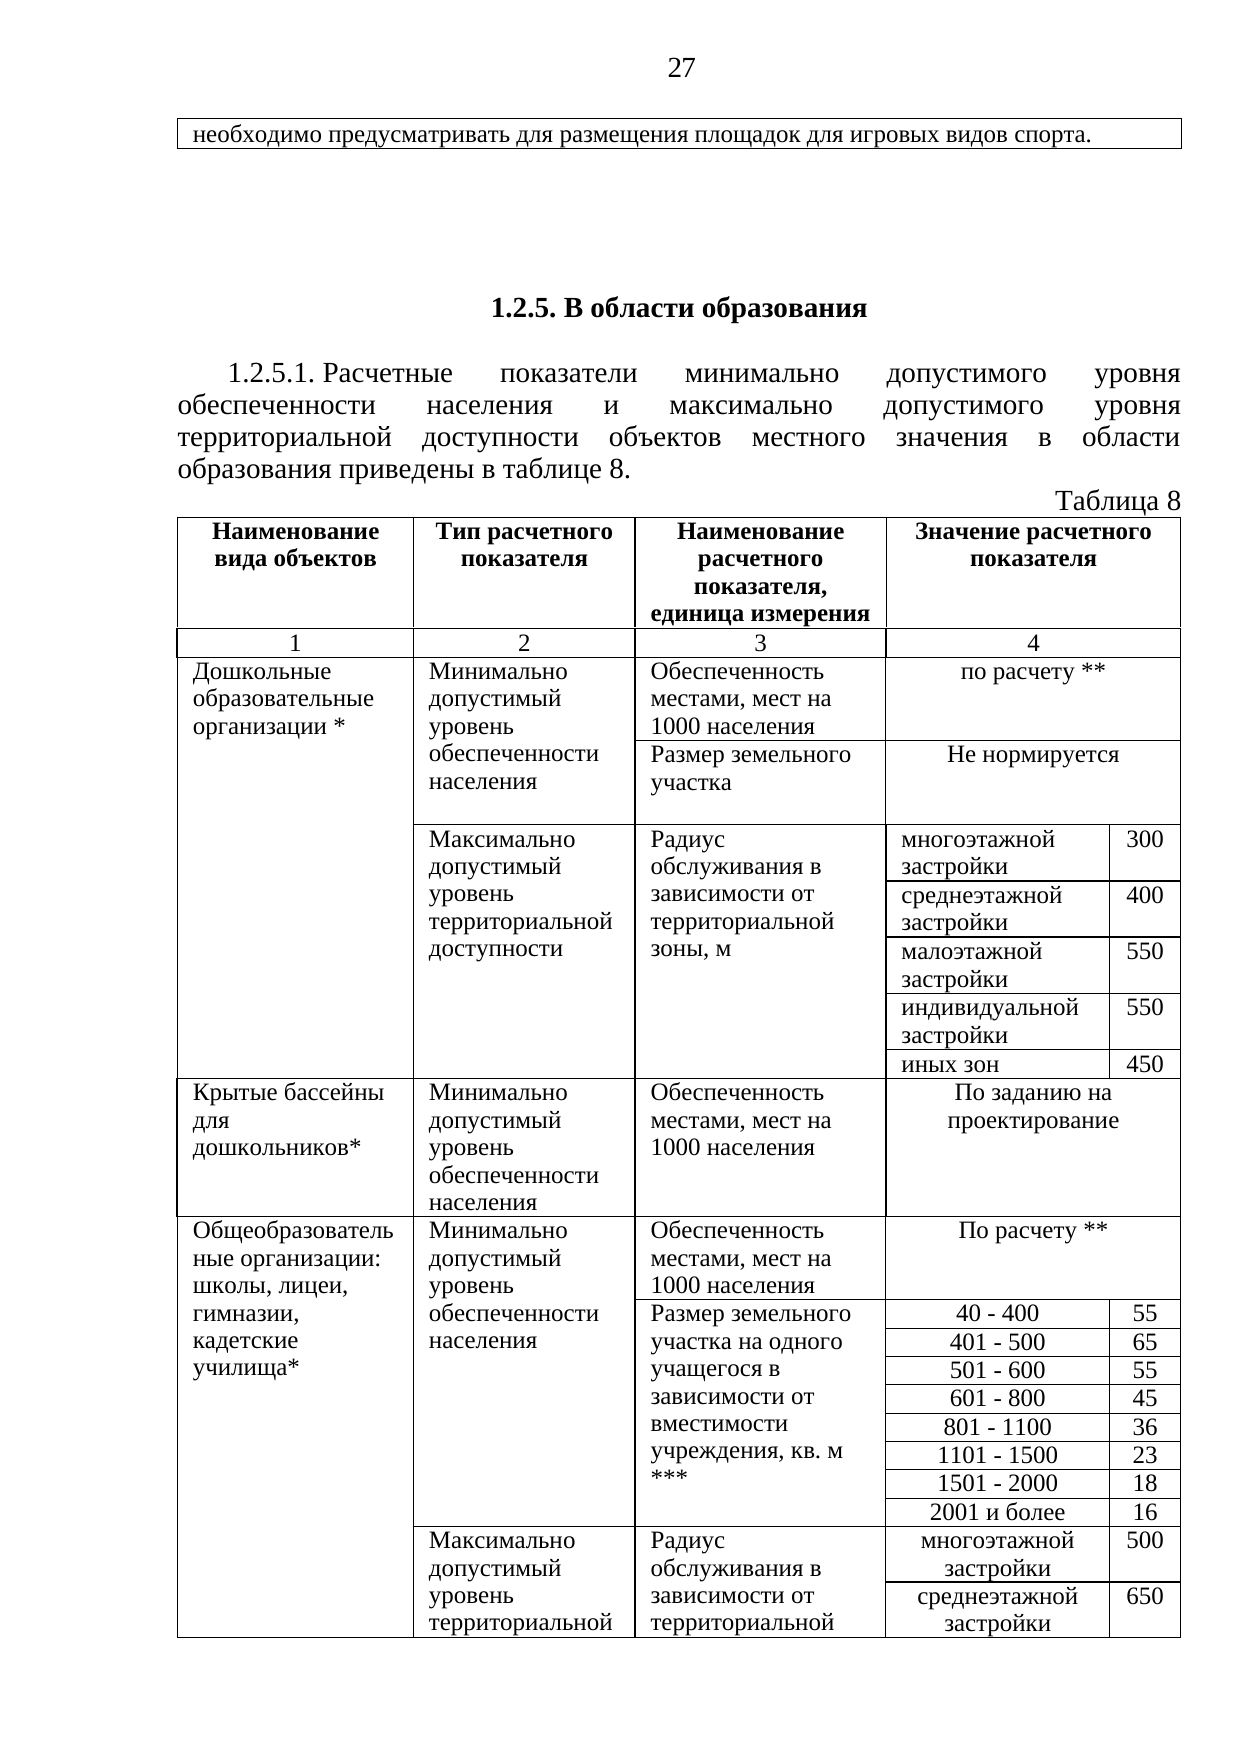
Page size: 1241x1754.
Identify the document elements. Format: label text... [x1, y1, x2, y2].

table_cell малоэтажной застройки [887, 938, 1109, 992]
table_cell Радиус обслуживания в зависимости от территориальной зоны, м **** [636, 1527, 885, 1637]
table_header Наименование расчетного показателя, единица измерения [636, 518, 886, 627]
table_cell 400 [1110, 882, 1180, 936]
table_cell Размер земельного участка на одного учащегося в зависимости от вместимости учреждения, кв. м *** [636, 1300, 885, 1526]
table_cell индивидуальной застройки [887, 994, 1109, 1049]
table_header Тип расчетного показателя [414, 518, 634, 627]
table_cell Обеспеченность местами, мест на 1000 населения [636, 1217, 885, 1299]
table_cell 550 [1110, 938, 1180, 992]
table_cell 2001 и более [886, 1499, 1109, 1526]
subtitle 1.2.5. В области образования [177, 290, 1181, 324]
table_cell 601 - 800 [886, 1385, 1109, 1412]
table_cell Минимально допустимый уровень обеспеченности населения [414, 1217, 634, 1526]
table_cell 45 [1110, 1385, 1180, 1412]
table_cell многоэтажной застройки [886, 1527, 1109, 1581]
table_cell Крытые бассейны для дошкольников* [178, 1079, 413, 1216]
table_cell 650 [1110, 1583, 1180, 1637]
table_cell среднеэтажной застройки [886, 1583, 1109, 1637]
table_cell 1501 - 2000 [886, 1470, 1109, 1497]
table_cell 23 [1110, 1442, 1180, 1469]
table_cell 65 [1110, 1329, 1180, 1356]
table_cell 18 [1110, 1470, 1180, 1497]
table_cell 36 [1110, 1414, 1180, 1441]
table_cell По заданию на проектирование [887, 1079, 1180, 1216]
table_cell иных зон [887, 1050, 1109, 1077]
table_cell 55 [1110, 1300, 1180, 1327]
text 1.2.5.1. Расчетные показатели минимально допустимого уровня обеспеченности населения и максимально допустимого уровня территориальной доступности объектов местного значения в области образования приведены в таблице 8. [177, 357, 1181, 485]
table_cell 450 [1110, 1050, 1180, 1077]
table_cell Размер земельного участка [636, 741, 885, 824]
table_cell многоэтажной застройки [887, 825, 1109, 880]
table_header 2 [414, 629, 634, 657]
table_cell Общеобразовательные организации: школы, лицеи, гимназии, кадетские училища* [178, 1217, 413, 1637]
table_cell 40 - 400 [886, 1300, 1109, 1327]
table_cell 300 [1110, 825, 1180, 880]
table_cell Минимально допустимый уровень обеспеченности населения [414, 1079, 634, 1216]
table_cell Радиус обслуживания в зависимости от территориальной зоны, м [636, 825, 885, 1077]
table_cell Дошкольные образовательные организации * [178, 658, 413, 1077]
table_cell По расчету ** [886, 1217, 1180, 1299]
table_cell Обеспеченность местами, мест на 1000 населения [636, 658, 885, 740]
table_cell 550 [1110, 994, 1180, 1049]
text Таблица 8 [177, 485, 1181, 517]
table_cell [178, 119, 1181, 148]
table_header Значение расчетного показателя [887, 518, 1180, 627]
table_cell Максимально допустимый уровень территориальной доступности [414, 1527, 634, 1637]
table_cell по расчету ** [886, 658, 1180, 740]
table_cell 401 - 500 [886, 1329, 1109, 1356]
table_header Наименование вида объектов [178, 518, 413, 627]
table_cell 801 - 1100 [886, 1414, 1109, 1441]
table_cell Максимально допустимый уровень территориальной доступности [414, 825, 634, 1077]
table_cell 55 [1110, 1357, 1180, 1384]
table_cell Обеспеченность местами, мест на 1000 населения [636, 1079, 885, 1216]
table_cell 501 - 600 [886, 1357, 1109, 1384]
table_cell 500 [1110, 1527, 1180, 1581]
table_cell среднеэтажной застройки [887, 882, 1109, 936]
table_cell 16 [1110, 1499, 1180, 1526]
table_header 4 [887, 629, 1180, 657]
table_cell Минимально допустимый уровень обеспеченности населения [414, 658, 634, 824]
table_cell Не нормируется [886, 741, 1180, 824]
table_cell 1101 - 1500 [886, 1442, 1109, 1469]
table_header 1 [178, 629, 413, 657]
table_header 3 [636, 629, 885, 657]
